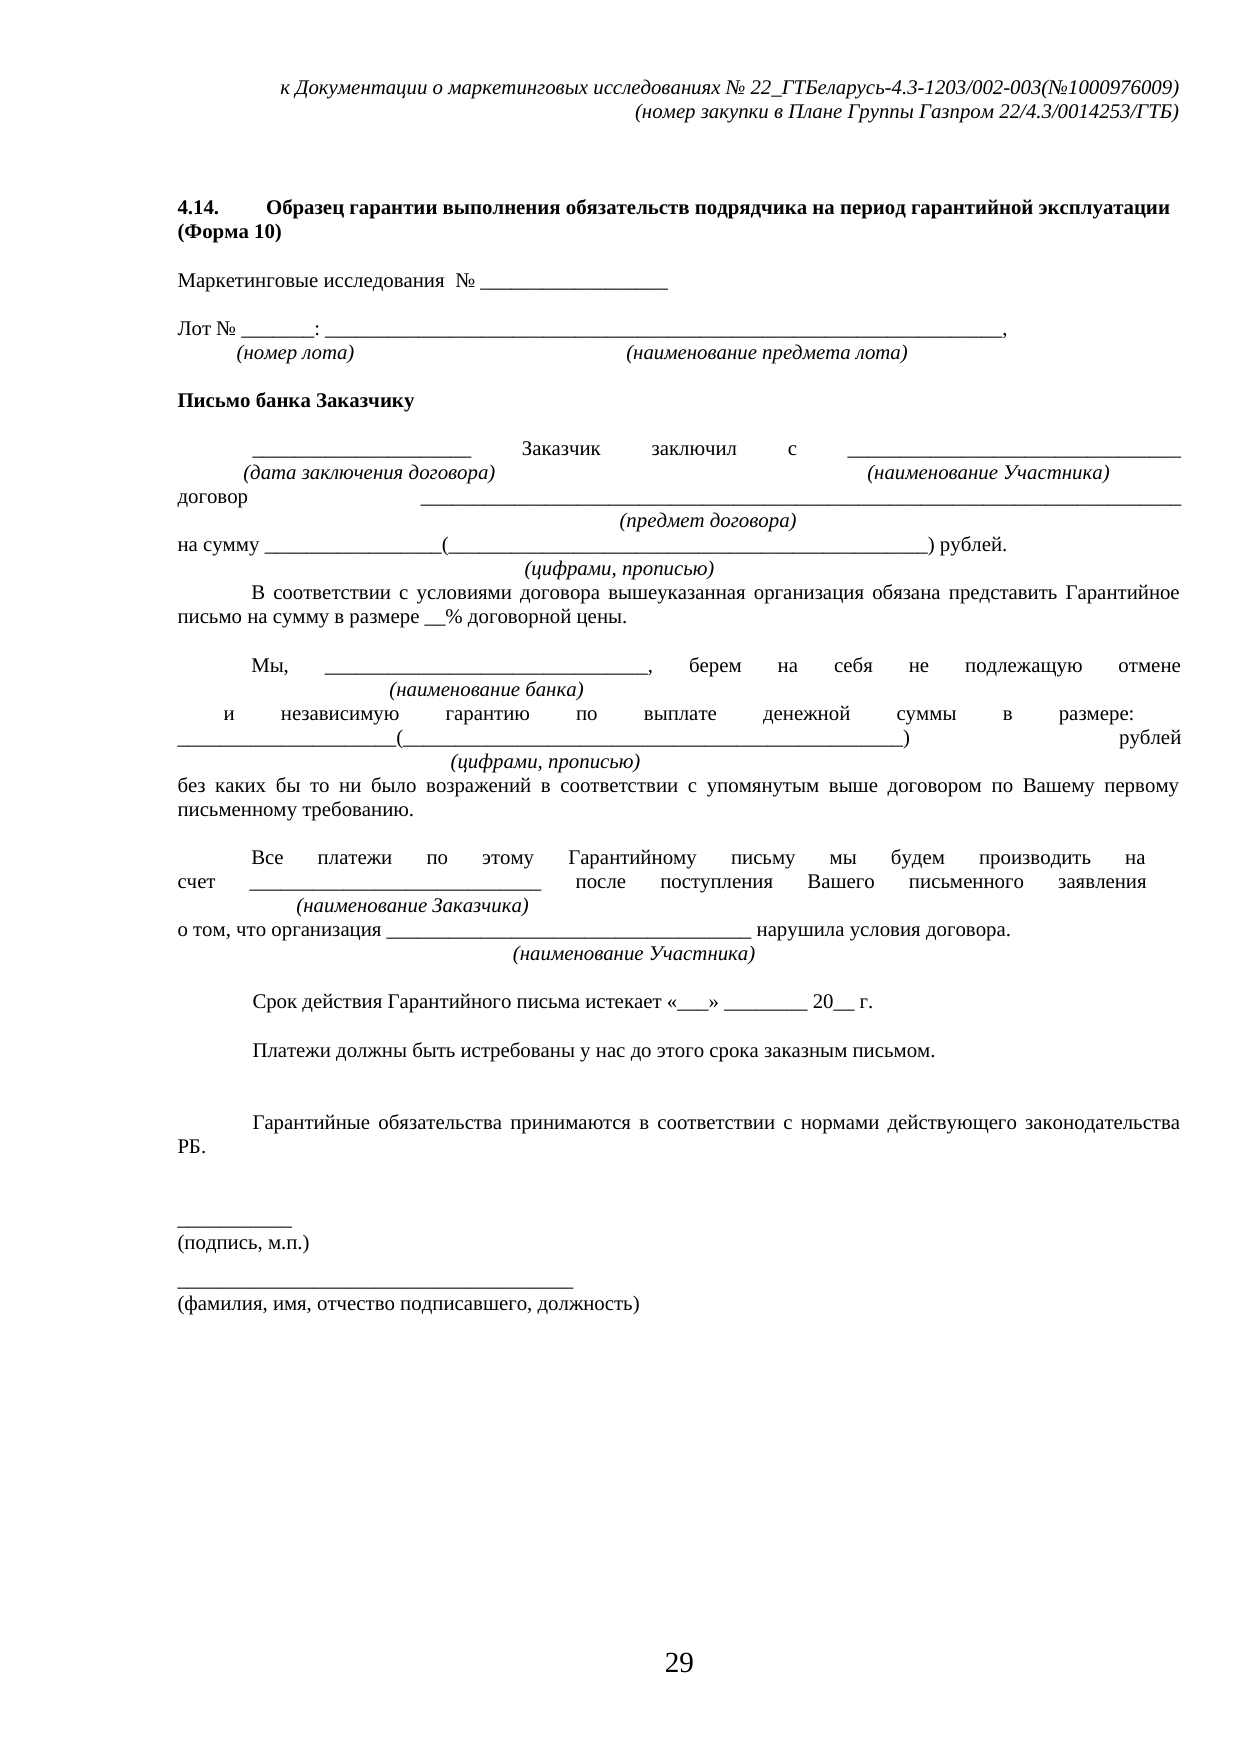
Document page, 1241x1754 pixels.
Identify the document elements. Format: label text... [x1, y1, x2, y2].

text о том, что организация ___________________________________ нарушила условия договора. [177, 917, 1181, 941]
text _____________________ Заказчик заключил с ________________________________ (дата заключения договора) (наименование Участника) [177, 436, 1181, 484]
text В соответствии с условиями договора вышеуказанная организация обязана представить Гарантийное письмо на сумму в размере __% договорной цены. [177, 580, 1181, 628]
text Срок действия Гарантийного письма истекает «___» ________ 20__ г. [177, 989, 1181, 1013]
text Платежи должны быть истребованы у нас до этого срока заказным письмом. [177, 1037, 1181, 1062]
text ___________ [177, 1206, 1181, 1230]
text договор _________________________________________________________________________ (предмет договора) [177, 484, 1181, 532]
text Мы, _______________________________, берем на себя не подлежащую отмене (наименование банка) [177, 652, 1181, 701]
text ______________________________________ [177, 1267, 1181, 1291]
text (подпись, м.п.) [177, 1230, 1181, 1254]
text (фамилия, имя, отчество подписавшего, должность) [177, 1291, 1181, 1315]
text Письмо банка Заказчику [177, 388, 1181, 412]
list Образец гарантии выполнения обязательств подрядчика на период гарантийной эксплуатации (Форма 10) [177, 195, 1181, 243]
text (наименование Участника) [177, 941, 1181, 965]
text Гарантийные обязательства принимаются в соответствии с нормами действующего законодательства РБ. [177, 1110, 1181, 1158]
text на сумму _________________(______________________________________________) рублей. [177, 532, 1181, 556]
text (номер лота) (наименование предмета лота) [177, 340, 1181, 364]
text Все платежи по этому Гарантийному письму мы будем производить на счет ____________________________ после поступления Вашего письменного заявления (наименование Заказчика) [177, 845, 1181, 917]
text (цифрами, прописью) [177, 556, 1181, 580]
text без каких бы то ни было возражений в соответствии с упомянутым выше договором по Вашему первому письменному требованию. [177, 773, 1181, 821]
text Лот № _______: _________________________________________________________________, [177, 316, 1181, 340]
text и независимую гарантию по выплате денежной суммы в размере: _____________________(________________________________________________) рублей (цифрами, прописью) [177, 701, 1181, 773]
text Маркетинговые исследования № __________________ [177, 267, 1181, 292]
